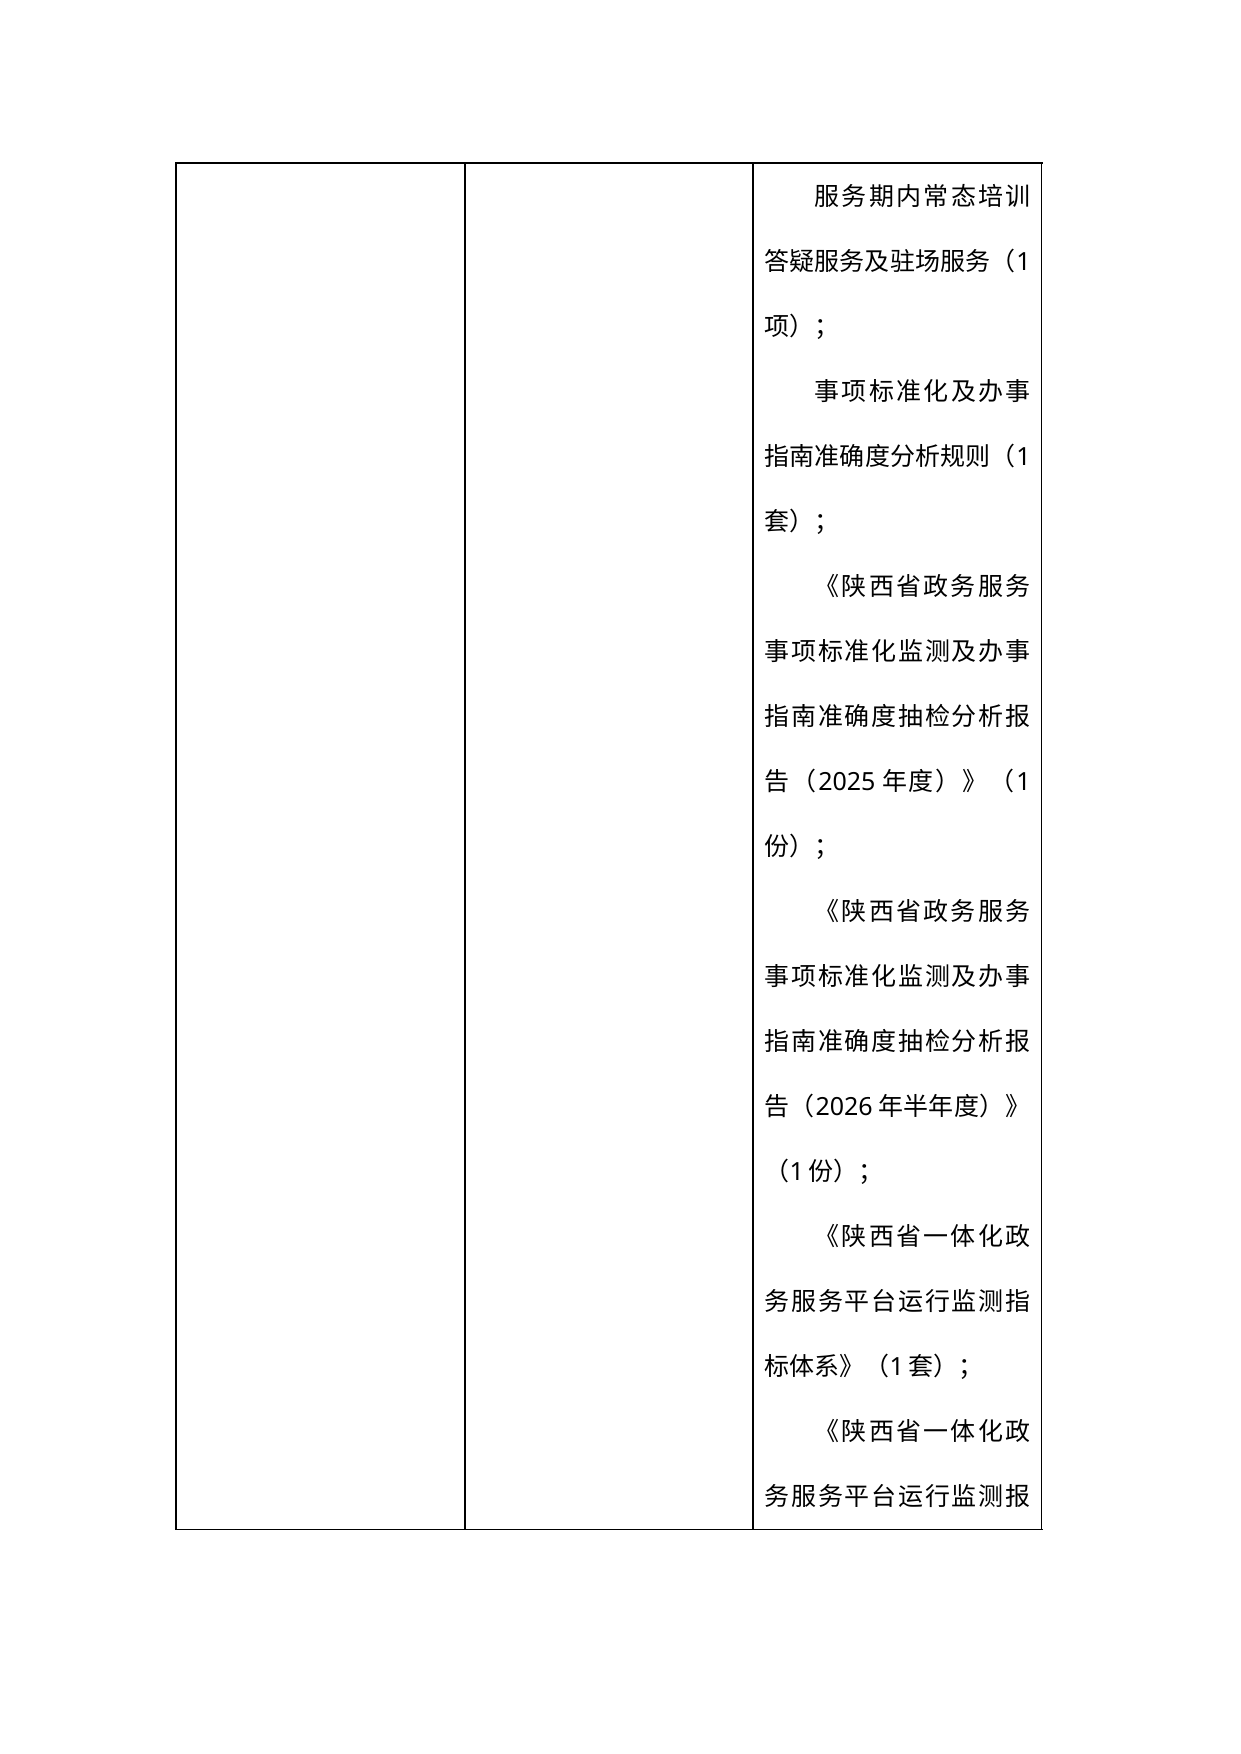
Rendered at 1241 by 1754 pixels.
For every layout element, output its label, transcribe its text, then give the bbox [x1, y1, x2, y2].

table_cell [754, 164, 1041, 1528]
table_cell ★ [466, 164, 752, 1528]
table_cell 1 [177, 164, 464, 1528]
